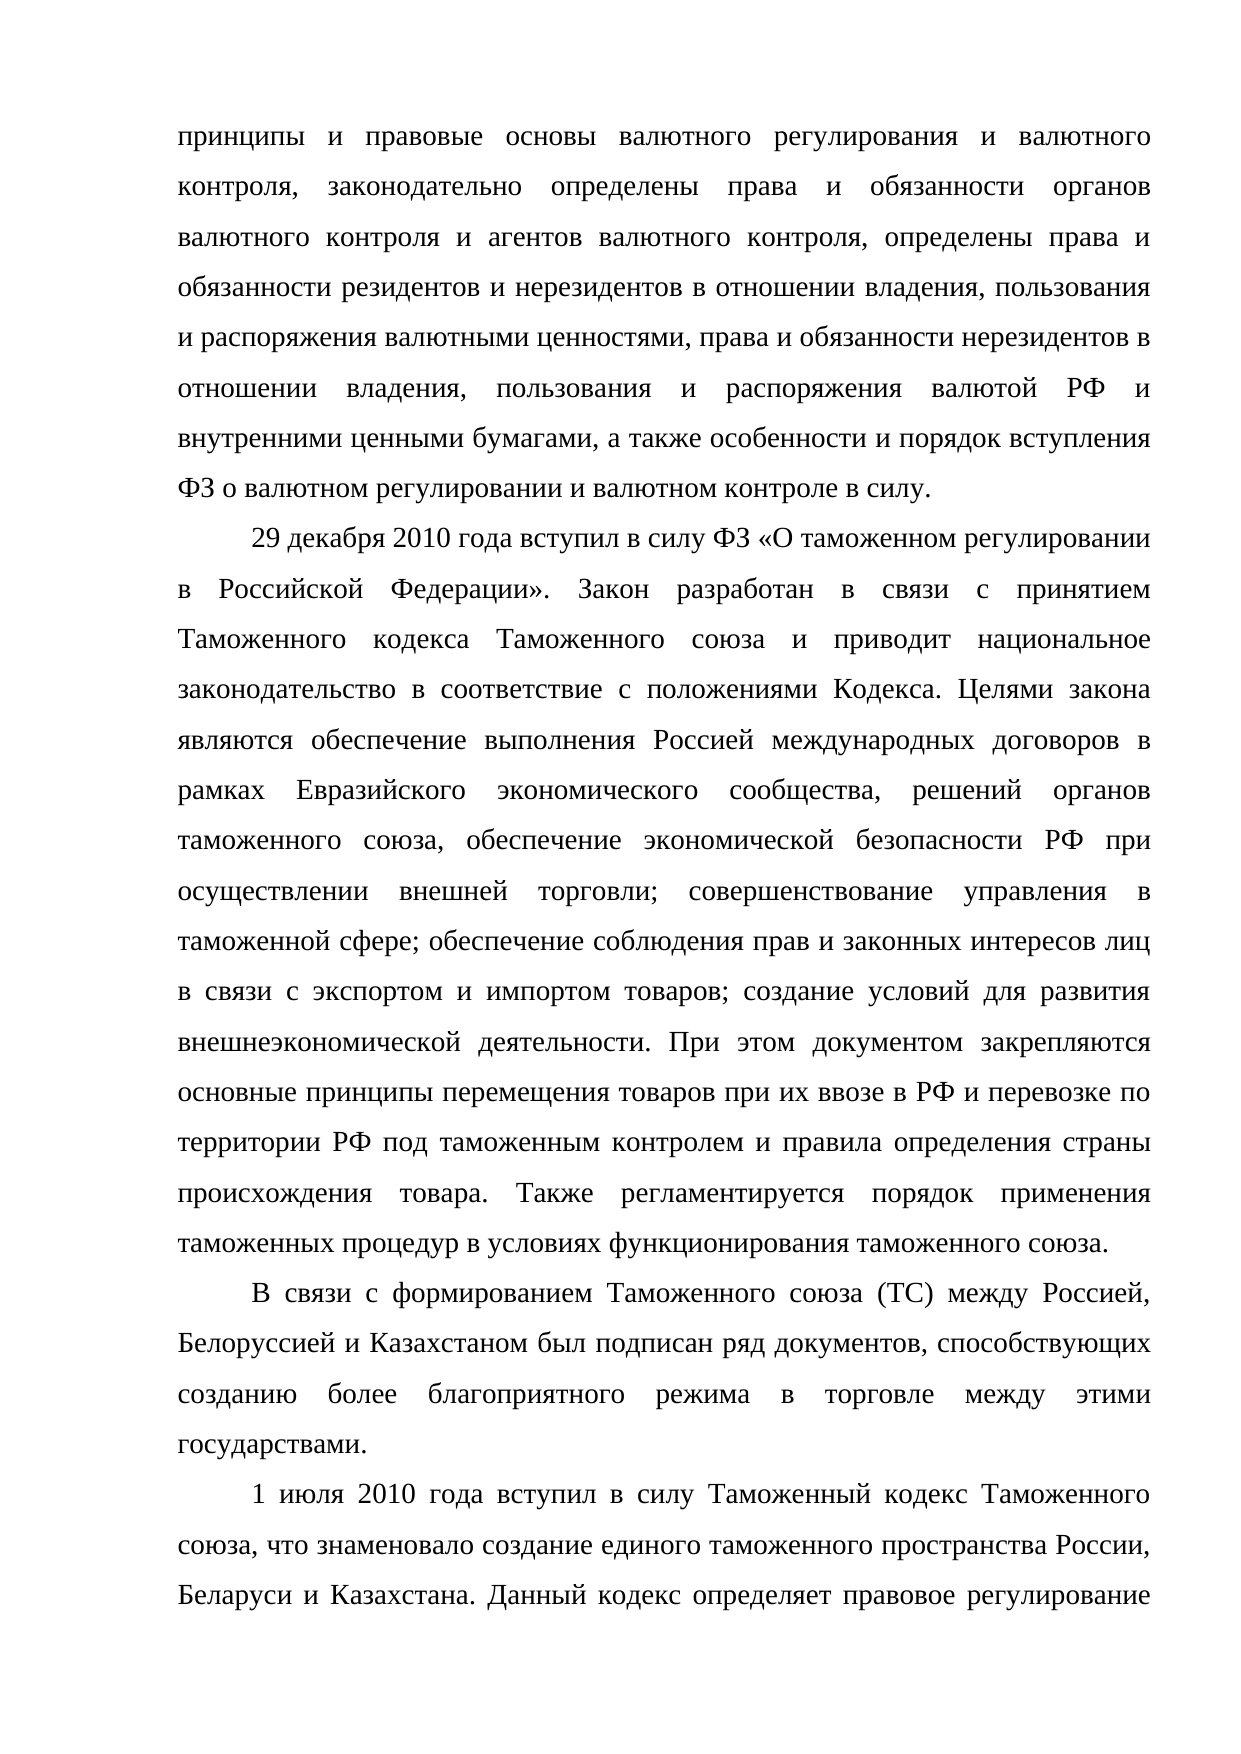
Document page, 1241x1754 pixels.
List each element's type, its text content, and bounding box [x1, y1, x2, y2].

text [177, 1477, 1152, 1611]
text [177, 118, 1152, 504]
text В связи с формированием Таможенного союза (ТС) между Россией, Белоруссией и Казахстаном был подписан ряд документов, способствующих созданию более благоприятного режима в торговле между этими государствами. [177, 1275, 1152, 1460]
text 29 декабря 2010 года вступил в силу ФЗ «О таможенном регулировании в Российской Федерации». Закон разработан в связи с принятием Таможенного кодекса Таможенного союза и приводит национальное законодательство в соответствие с положениями Кодекса. Целями закона являются обеспечение выполнения Россией международных договоров в рамках Евразийского экономического сообщества, решений органов таможенного союза, обеспечение экономической безопасности РФ при осуществлении внешней торговли; совершенствование управления в таможенной сфере; обеспечение соблюдения прав и законных интересов лиц в связи с экспортом и импортом товаров; создание условий для развития внешнеэкономической деятельности. При этом документом закрепляются основные принципы перемещения товаров при их ввозе в РФ и перевозке по территории РФ под таможенным контролем и правила определения страны происхождения товара. Также регламентируется порядок применения таможенных процедур в условиях функционирования таможенного союза. [177, 521, 1152, 1258]
